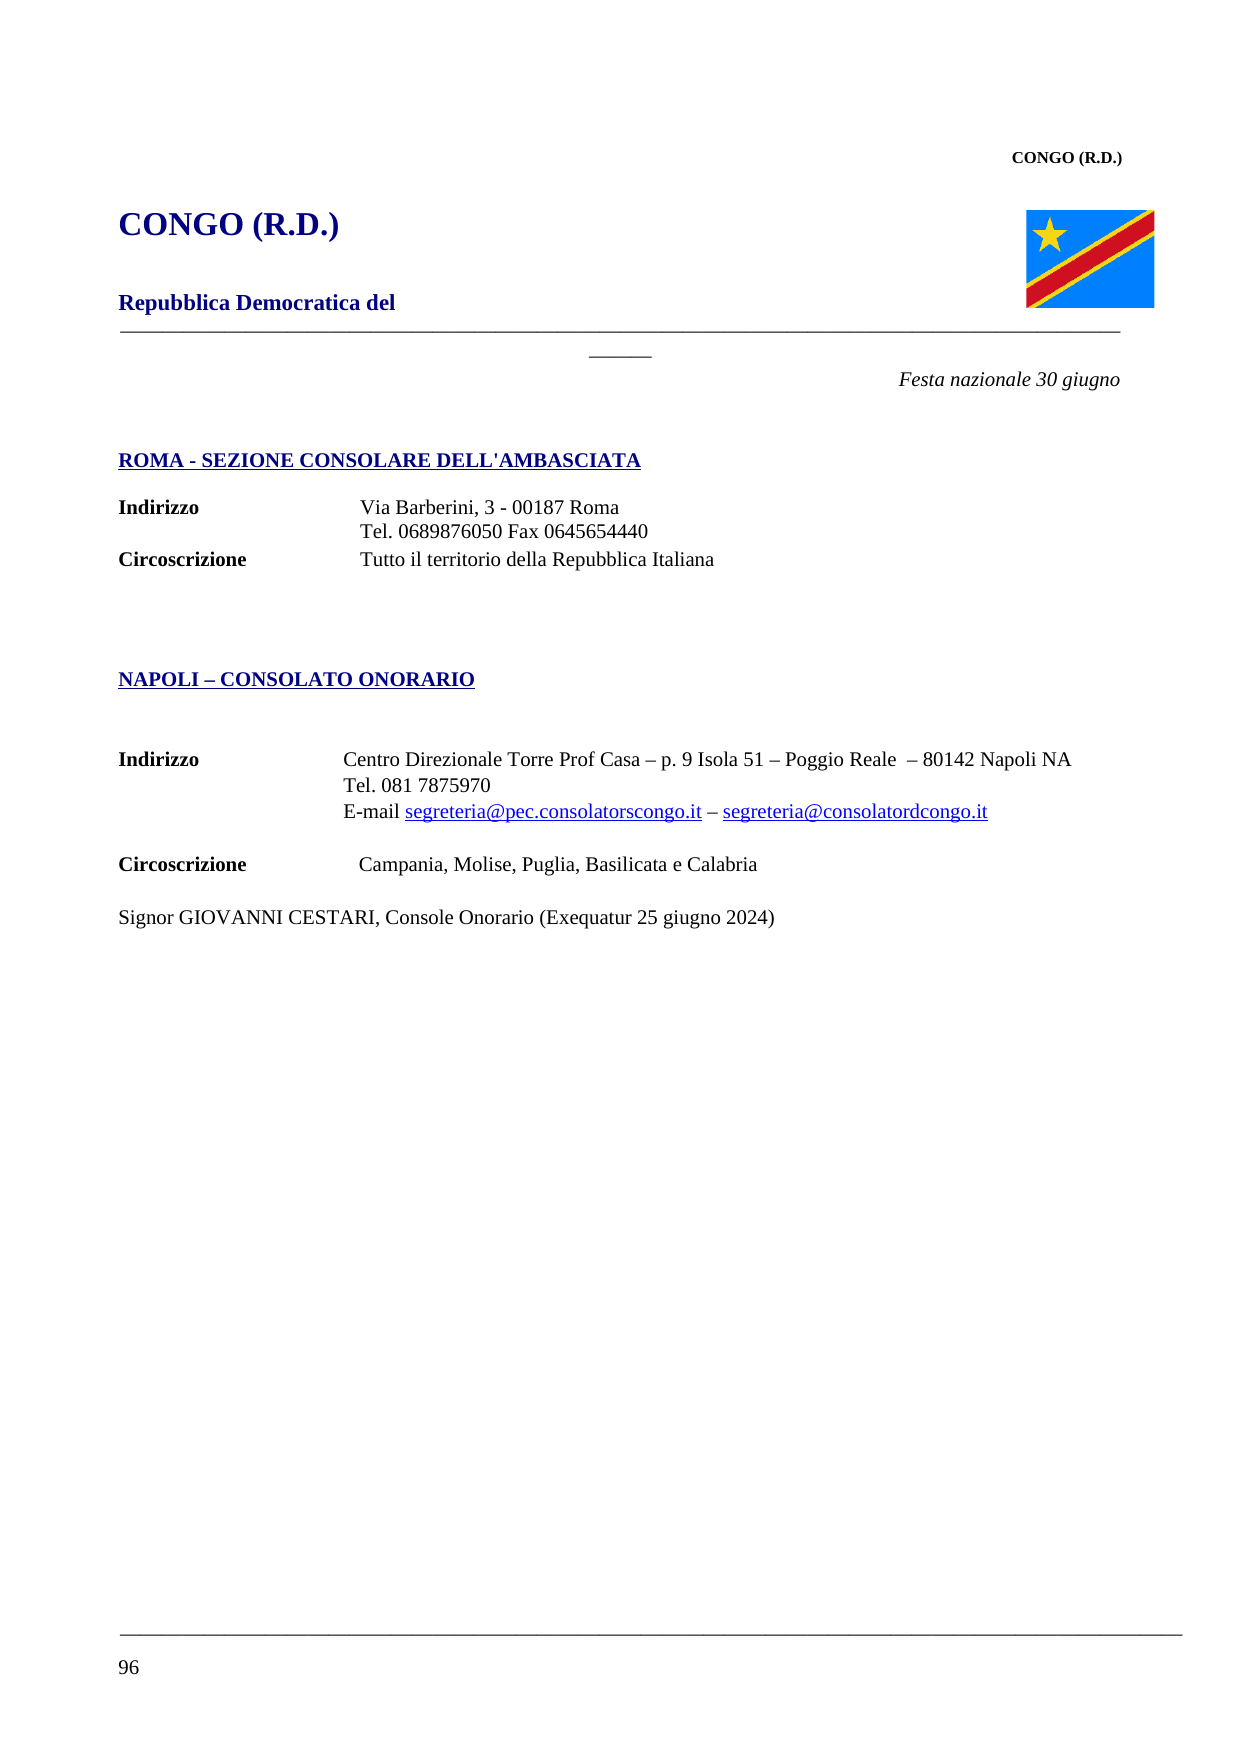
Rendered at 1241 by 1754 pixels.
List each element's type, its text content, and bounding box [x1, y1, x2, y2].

text E-mail segreteria@pec.consolatorscongo.it – segreteria@consolatordcongo.it [118, 799, 1122, 823]
text Tel. 081 7875970 [118, 773, 1122, 797]
text Repubblica Democratica del [118, 289, 1122, 316]
text ROMA - SEZIONE CONSOLARE DELL'AMBASCIATA [118, 448, 1122, 472]
text CONGO (R.D.) [118, 148, 1122, 167]
text Signor GIOVANNI CESTARI, Console Onorario (Exequatur 25 giugno 2024) [118, 905, 1122, 929]
text Circoscrizione Tutto il territorio della Repubblica Italiana [118, 547, 1122, 571]
text Circoscrizione Campania, Molise, Puglia, Basilicata e Calabria [118, 852, 1122, 876]
picture [1026, 210, 1155, 308]
text Indirizzo Centro Direzionale Torre Prof Casa – p. 9 Isola 51 – Poggio Reale – 80142 Napoli NA [118, 746, 1122, 771]
text CONGO (R.D.) [118, 204, 1122, 242]
text ——————————————————————————————————————————————————— [118, 318, 1122, 367]
text Indirizzo Via Barberini, 3 - 00187 Roma [118, 495, 1122, 519]
text Festa nazionale 30 giugno [118, 367, 1122, 391]
text Tel. 0689876050 Fax 0645654440 [118, 519, 1122, 543]
text NAPOLI – CONSOLATO ONORARIO [118, 667, 1122, 691]
